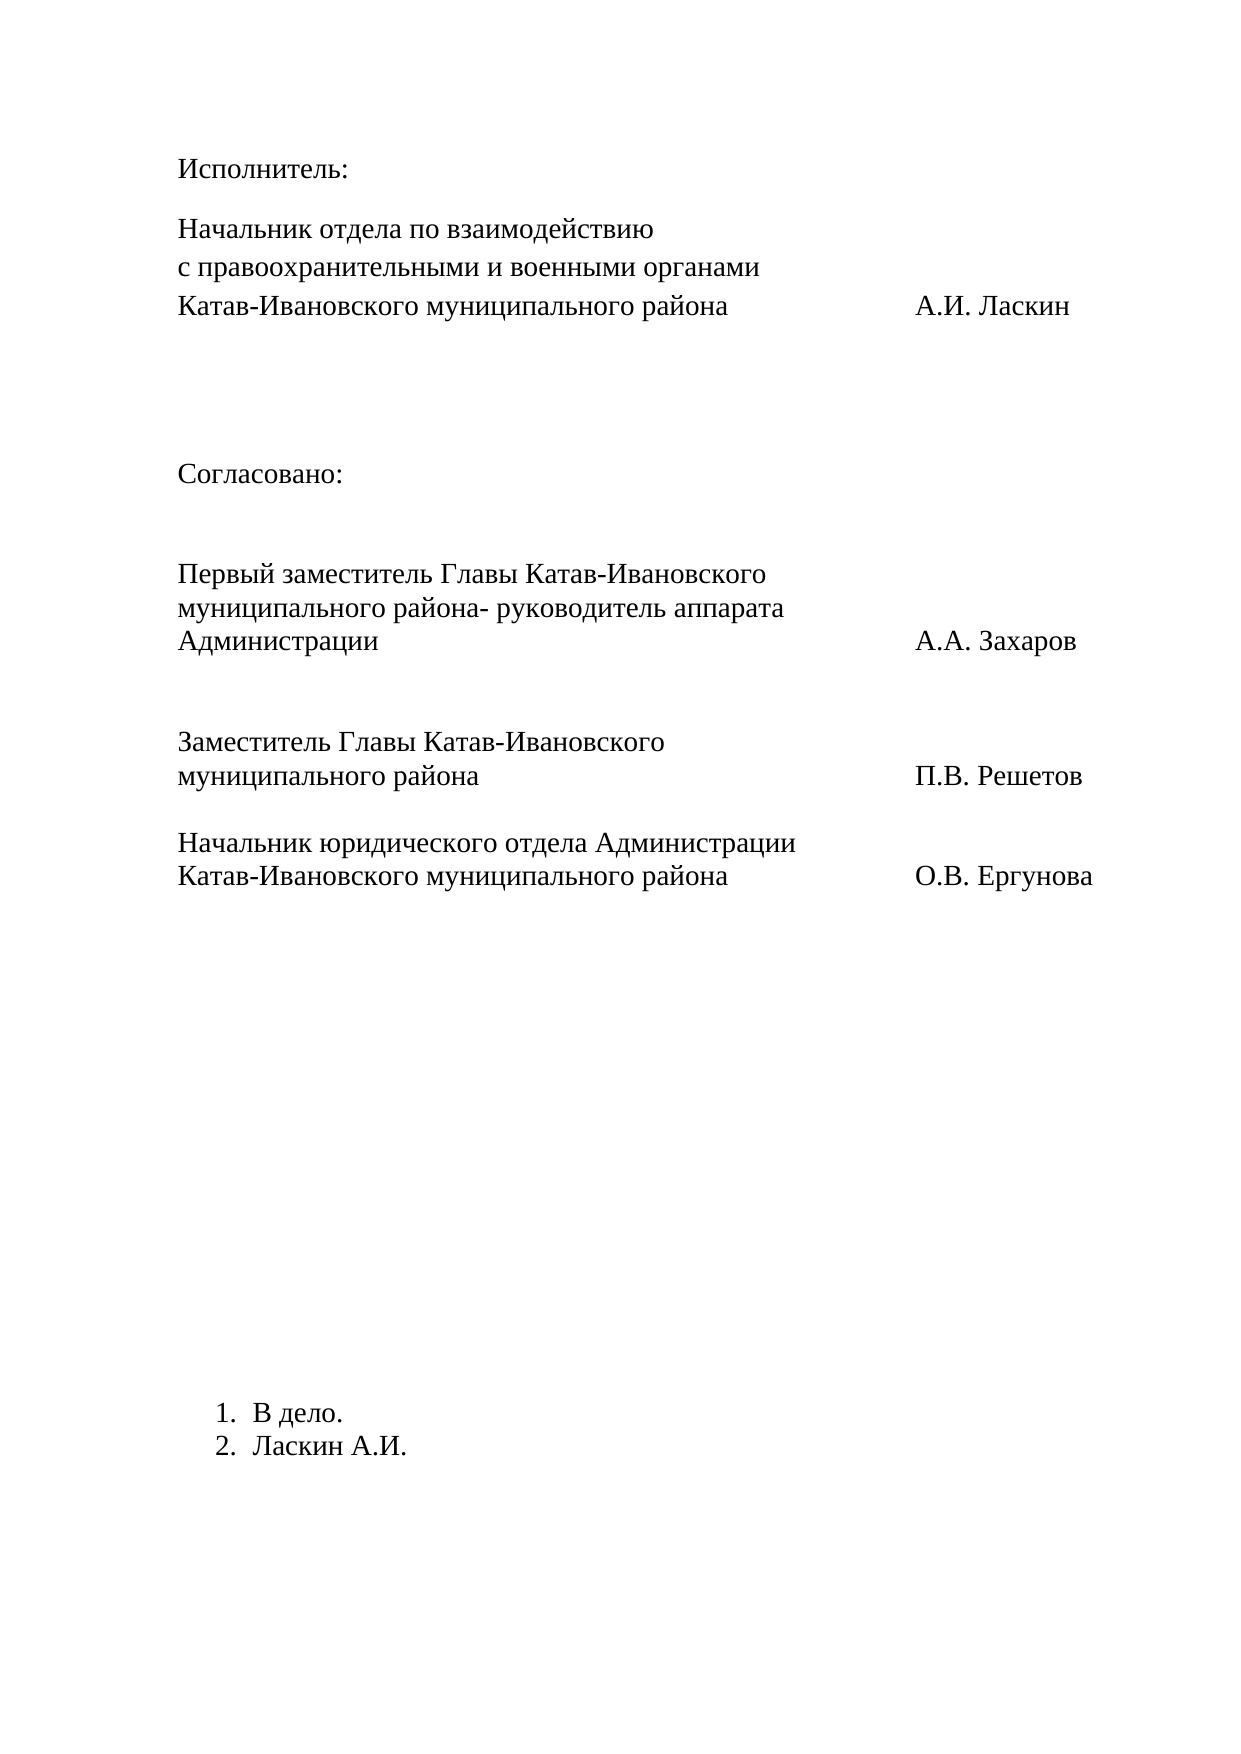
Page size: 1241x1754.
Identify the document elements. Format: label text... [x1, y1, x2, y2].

text Начальник отдела по взаимодействию [177, 211, 1181, 244]
text Катав-Ивановского муниципального района А.И. Ласкин [177, 288, 1181, 322]
text Начальник юридического отдела Администрации [177, 825, 1181, 858]
text Заместитель Главы Катав-Ивановского [177, 724, 1181, 758]
text Администрации А.А. Захаров [177, 623, 1181, 657]
text муниципального района П.В. Решетов [177, 758, 1181, 791]
text Согласовано: [177, 456, 1181, 489]
text Исполнитель: [177, 152, 1181, 185]
text Первый заместитель Главы Катав-Ивановского [177, 556, 1181, 590]
text с правоохранительными и военными органами [177, 249, 1181, 283]
text муниципального района- руководитель аппарата [177, 590, 1181, 623]
list В дело. [215, 1395, 1181, 1428]
list Ласкин А.И. [215, 1428, 1181, 1462]
text Катав-Ивановского муниципального района О.В. Ергунова [177, 858, 1181, 892]
